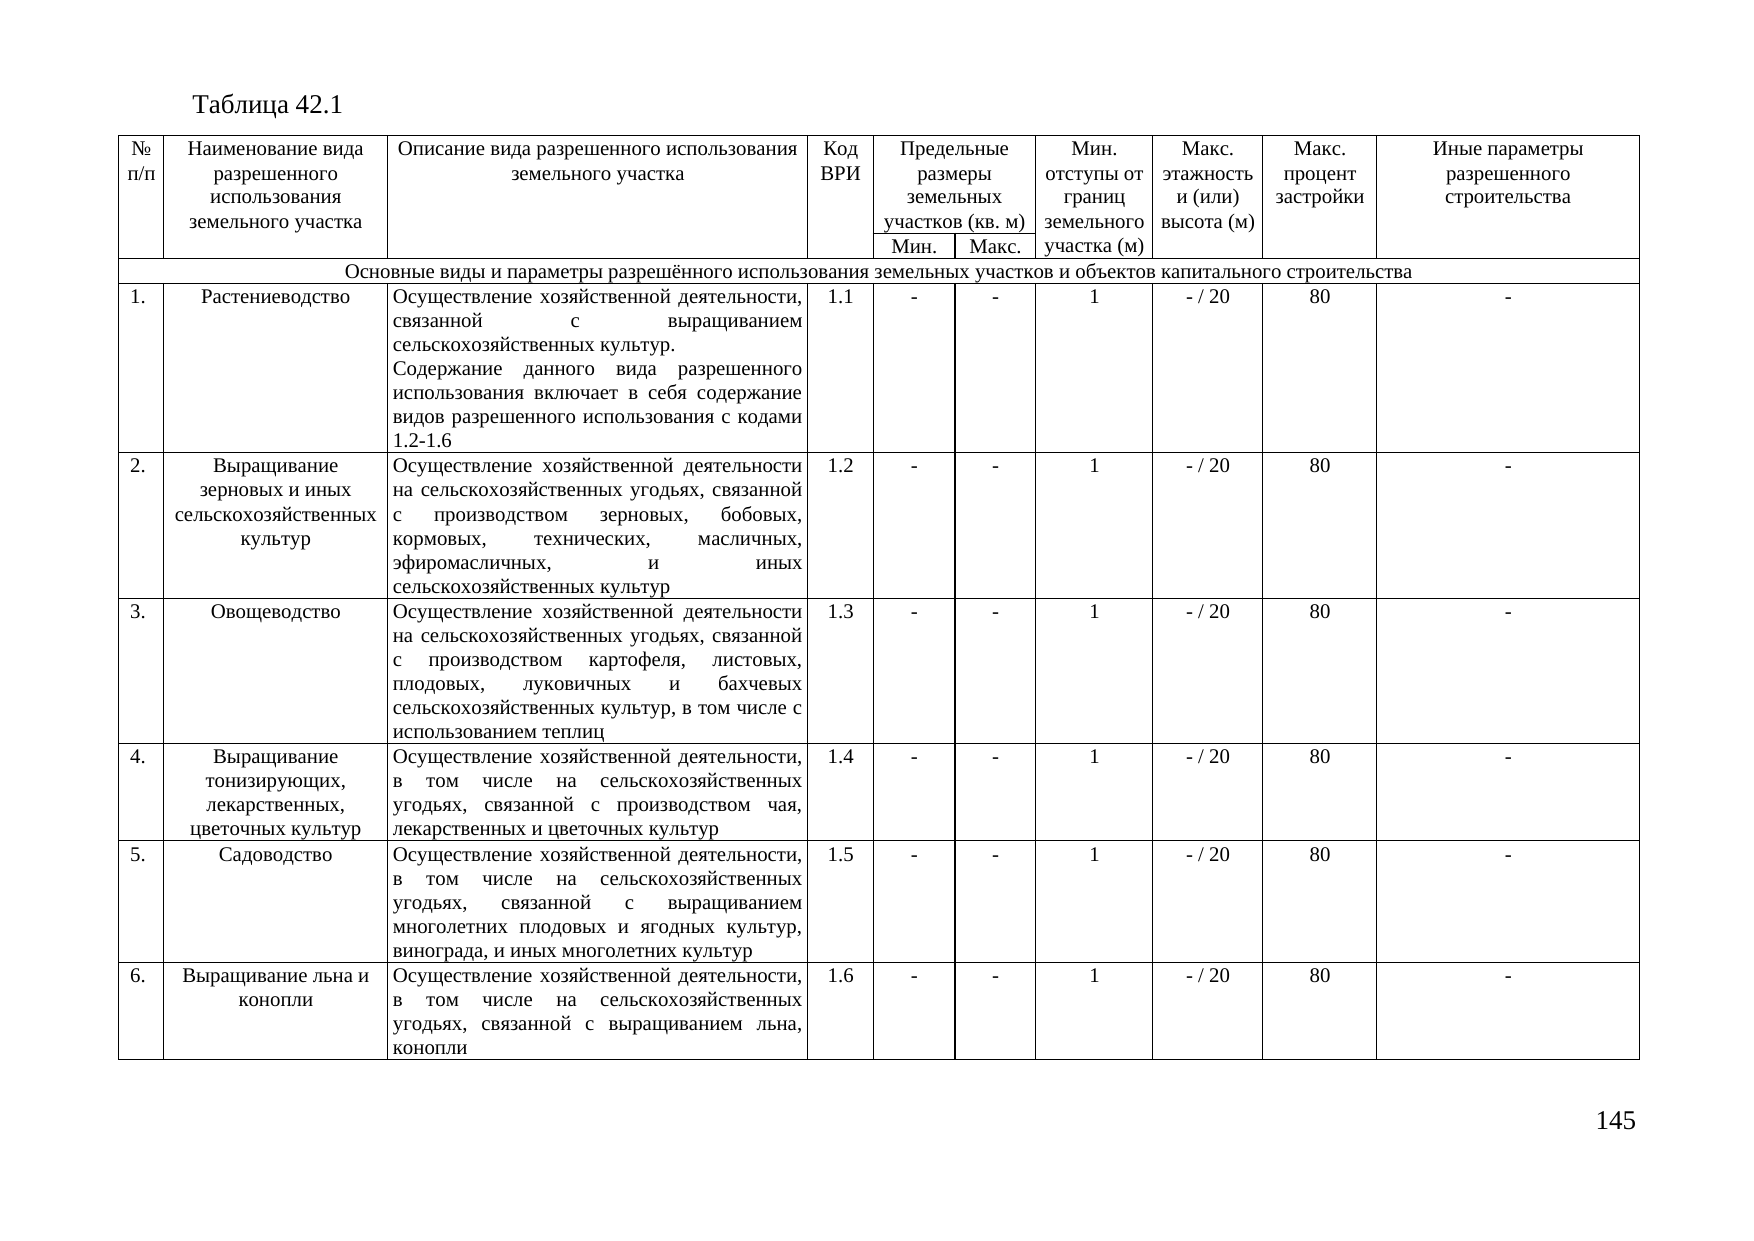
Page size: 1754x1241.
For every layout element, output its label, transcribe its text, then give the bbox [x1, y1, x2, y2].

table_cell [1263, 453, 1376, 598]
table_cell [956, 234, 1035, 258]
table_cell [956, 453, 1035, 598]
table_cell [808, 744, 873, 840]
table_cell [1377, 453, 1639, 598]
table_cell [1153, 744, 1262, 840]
text Таблица 42.1 [118, 89, 1636, 120]
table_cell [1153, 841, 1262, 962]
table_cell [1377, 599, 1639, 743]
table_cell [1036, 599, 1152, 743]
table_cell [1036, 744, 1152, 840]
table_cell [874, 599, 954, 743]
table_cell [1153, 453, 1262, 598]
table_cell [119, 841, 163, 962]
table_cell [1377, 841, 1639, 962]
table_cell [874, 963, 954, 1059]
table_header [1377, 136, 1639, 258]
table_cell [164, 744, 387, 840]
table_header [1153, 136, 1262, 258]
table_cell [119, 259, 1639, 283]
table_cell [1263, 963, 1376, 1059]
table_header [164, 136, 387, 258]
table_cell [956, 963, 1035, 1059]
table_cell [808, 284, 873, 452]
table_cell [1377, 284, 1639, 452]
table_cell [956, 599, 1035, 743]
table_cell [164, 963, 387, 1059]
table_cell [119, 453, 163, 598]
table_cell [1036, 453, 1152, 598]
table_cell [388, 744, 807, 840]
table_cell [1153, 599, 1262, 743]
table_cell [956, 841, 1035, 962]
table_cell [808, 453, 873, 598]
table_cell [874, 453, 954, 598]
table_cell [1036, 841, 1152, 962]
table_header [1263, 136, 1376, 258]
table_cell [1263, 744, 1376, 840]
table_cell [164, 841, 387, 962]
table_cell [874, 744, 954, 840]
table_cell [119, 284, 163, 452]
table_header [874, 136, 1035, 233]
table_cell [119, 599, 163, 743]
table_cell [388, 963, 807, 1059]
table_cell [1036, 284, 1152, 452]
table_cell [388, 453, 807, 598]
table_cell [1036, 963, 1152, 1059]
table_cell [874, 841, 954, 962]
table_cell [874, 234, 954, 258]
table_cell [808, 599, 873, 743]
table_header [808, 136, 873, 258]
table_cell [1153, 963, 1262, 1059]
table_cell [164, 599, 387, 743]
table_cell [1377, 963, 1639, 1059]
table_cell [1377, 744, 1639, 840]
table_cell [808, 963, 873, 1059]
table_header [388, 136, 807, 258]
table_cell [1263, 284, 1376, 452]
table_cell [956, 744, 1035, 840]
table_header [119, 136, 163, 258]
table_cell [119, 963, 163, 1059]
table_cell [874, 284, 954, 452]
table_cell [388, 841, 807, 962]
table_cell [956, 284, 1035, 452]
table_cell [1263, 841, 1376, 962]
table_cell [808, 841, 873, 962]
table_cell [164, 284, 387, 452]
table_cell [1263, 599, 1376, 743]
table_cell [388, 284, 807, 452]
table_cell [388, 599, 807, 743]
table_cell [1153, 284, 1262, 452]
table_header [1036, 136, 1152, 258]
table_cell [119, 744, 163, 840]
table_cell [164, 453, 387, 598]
